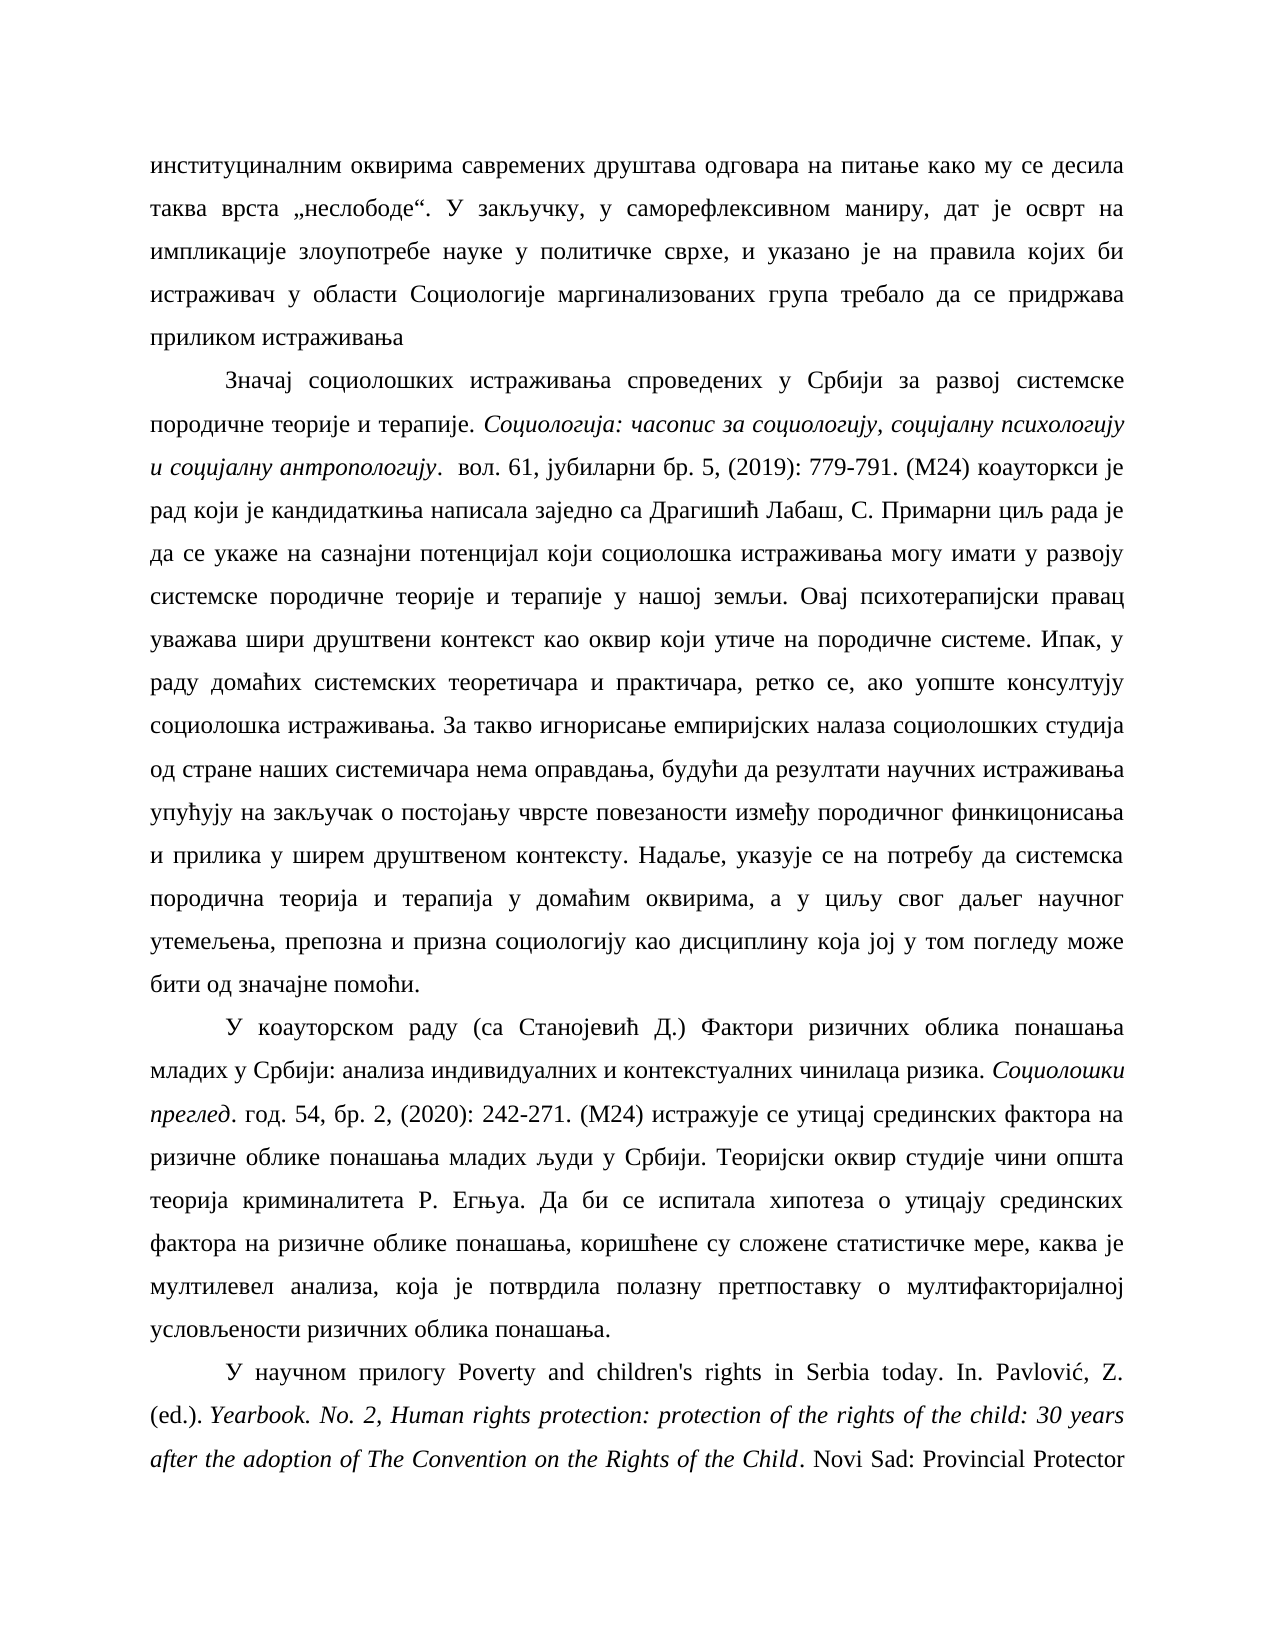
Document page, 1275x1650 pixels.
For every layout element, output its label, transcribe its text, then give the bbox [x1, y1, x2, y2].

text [150, 150, 1125, 351]
text У коауторском раду (са Станојевић Д.) Фактори ризичних облика понашања младих у Србији: анализа индивидуалних и контекстуалних чинилаца ризика. Социолошки преглед. год. 54, бр. 2, (2020): 242-271. (М24) истражује се утицај срединских фактора на ризичне облике понашања младих људи у Србији. Теоријски оквир студије чини општа теорија криминалитета Р. Егњуа. Да би се испитала хипотеза о утицају срединских фактора на ризичне облике понашања, коришћене су сложене статистичке мере, каква је мултилевел анализа, која је потврдила полазну претпоставку о мултифакторијалној условљености ризичних облика понашања. [150, 1012, 1125, 1343]
text Значај социолошких истраживања спроведених у Србији за развој системске породичне теорије и терапије. Социологија: часопис за социологију, социјалну психологију и социјалну антропологију. вол. 61, јубиларни бр. 5, (2019): 779-791. (М24) коауторкси је рад који је кандидаткиња написала заједно са Драгишић Лабаш, С. Примарни циљ рада је да се укаже на сазнајни потенцијал који социолошка истраживања могу имати у развоју системске породичне теорије и терапије у нашој земљи. Овај психотерапијски правац уважава шири друштвени контекст као оквир који утиче на породичне системе. Ипак, у раду домаћих системских теоретичара и практичара, ретко се, ако уопште консултују социолошка истраживања. За такво игнорисање емпиријских налаза социолошких студија од стране наших системичара нема оправдања, будући да резултати научних истраживања упућују на закључак о постојању чврсте повезаности између породичног финкицонисања и прилика у ширем друштвеном контексту. Надаље, указује се на потребу да системска породична теорија и терапија у домаћим оквирима, а у циљу свог даљег научног утемељења, препозна и призна социологију као дисциплину која јој у том погледу може бити од значајне помоћи. [150, 366, 1125, 998]
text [150, 1357, 1125, 1472]
